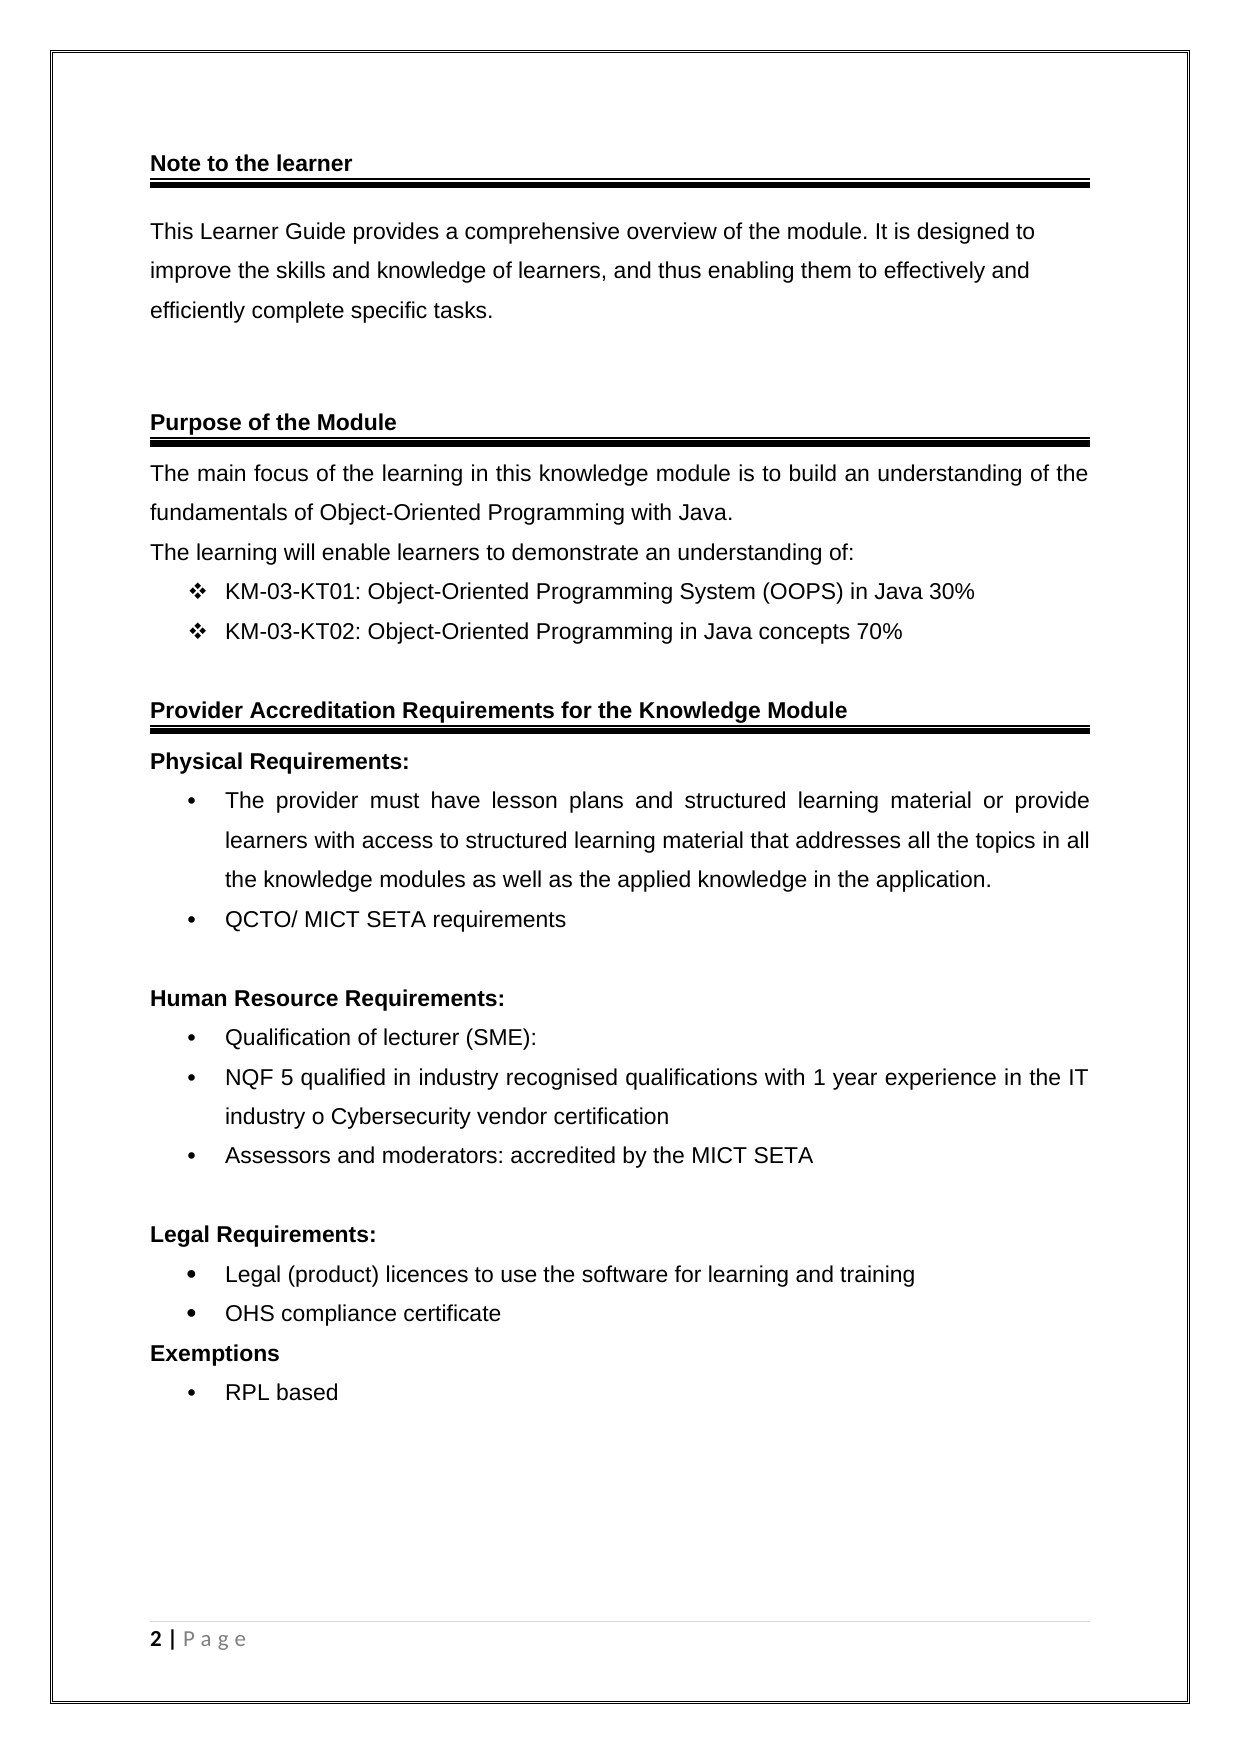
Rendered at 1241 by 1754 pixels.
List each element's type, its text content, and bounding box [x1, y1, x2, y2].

text Physical Requirements: [150, 748, 1090, 774]
text Exemptions [150, 1340, 1090, 1366]
list Qualification of lecturer (SME): [187, 1024, 1090, 1050]
list Legal (product) licences to use the software for learning and training [187, 1261, 1090, 1287]
text Provider Accreditation Requirements for the Knowledge Module [150, 697, 1090, 725]
text The main focus of the learning in this knowledge module is to build an understanding of the fundamentals of Object-Oriented Programming with Java. [150, 460, 1090, 526]
list NQF 5 qualified in industry recognised qualifications with 1 year experience in the IT industry o Cybersecurity vendor certification [187, 1063, 1090, 1129]
list OHS compliance certificate [187, 1300, 1090, 1327]
list QCTO/ MICT SETA requirements [187, 906, 1090, 932]
list Assessors and moderators: accredited by the MICT SETA [187, 1142, 1090, 1169]
text Purpose of the Module [150, 409, 1090, 437]
text The learning will enable learners to demonstrate an understanding of: [150, 539, 1090, 565]
list KM-03-KT01: Object-Oriented Programming System (OOPS) in Java 30% [187, 578, 1090, 604]
list RPL based [187, 1379, 1090, 1406]
list KM-03-KT02: Object-Oriented Programming in Java concepts 70% [187, 618, 1090, 644]
list The provider must have lesson plans and structured learning material or provide learners with access to structured learning material that addresses all the topics in all the knowledge modules as well as the applied knowledge in the application. [187, 787, 1090, 892]
text Human Resource Requirements: [150, 984, 1090, 1011]
text Legal Requirements: [150, 1221, 1090, 1248]
text This Learner Guide provides a comprehensive overview of the module. It is designed to improve the skills and knowledge of learners, and thus enabling them to effectively and efficiently complete specific tasks. [150, 218, 1090, 323]
text Note to the learner [150, 150, 1090, 178]
